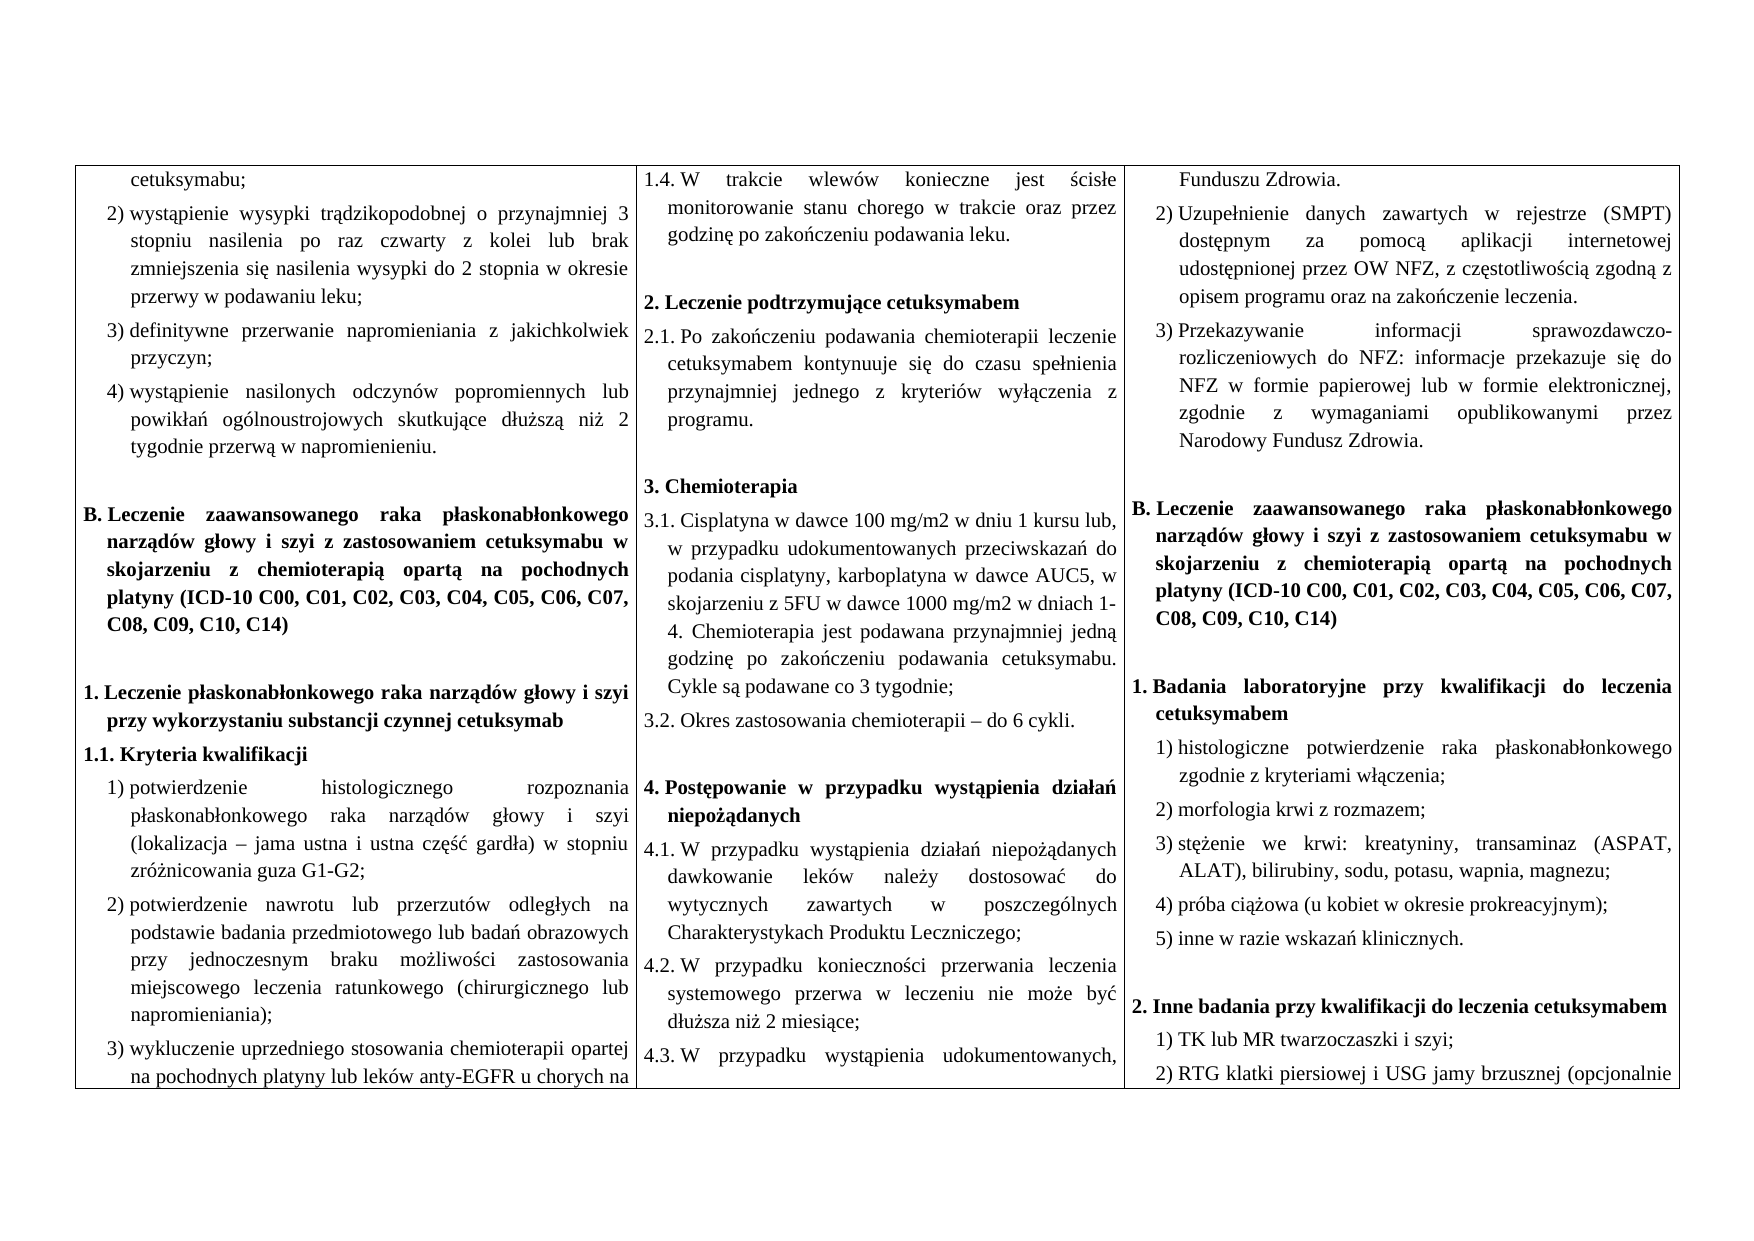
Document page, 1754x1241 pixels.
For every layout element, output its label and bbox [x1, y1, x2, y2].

table_cell [76, 166, 636, 1088]
table_cell [637, 166, 1124, 1088]
table_cell [1125, 166, 1679, 1088]
